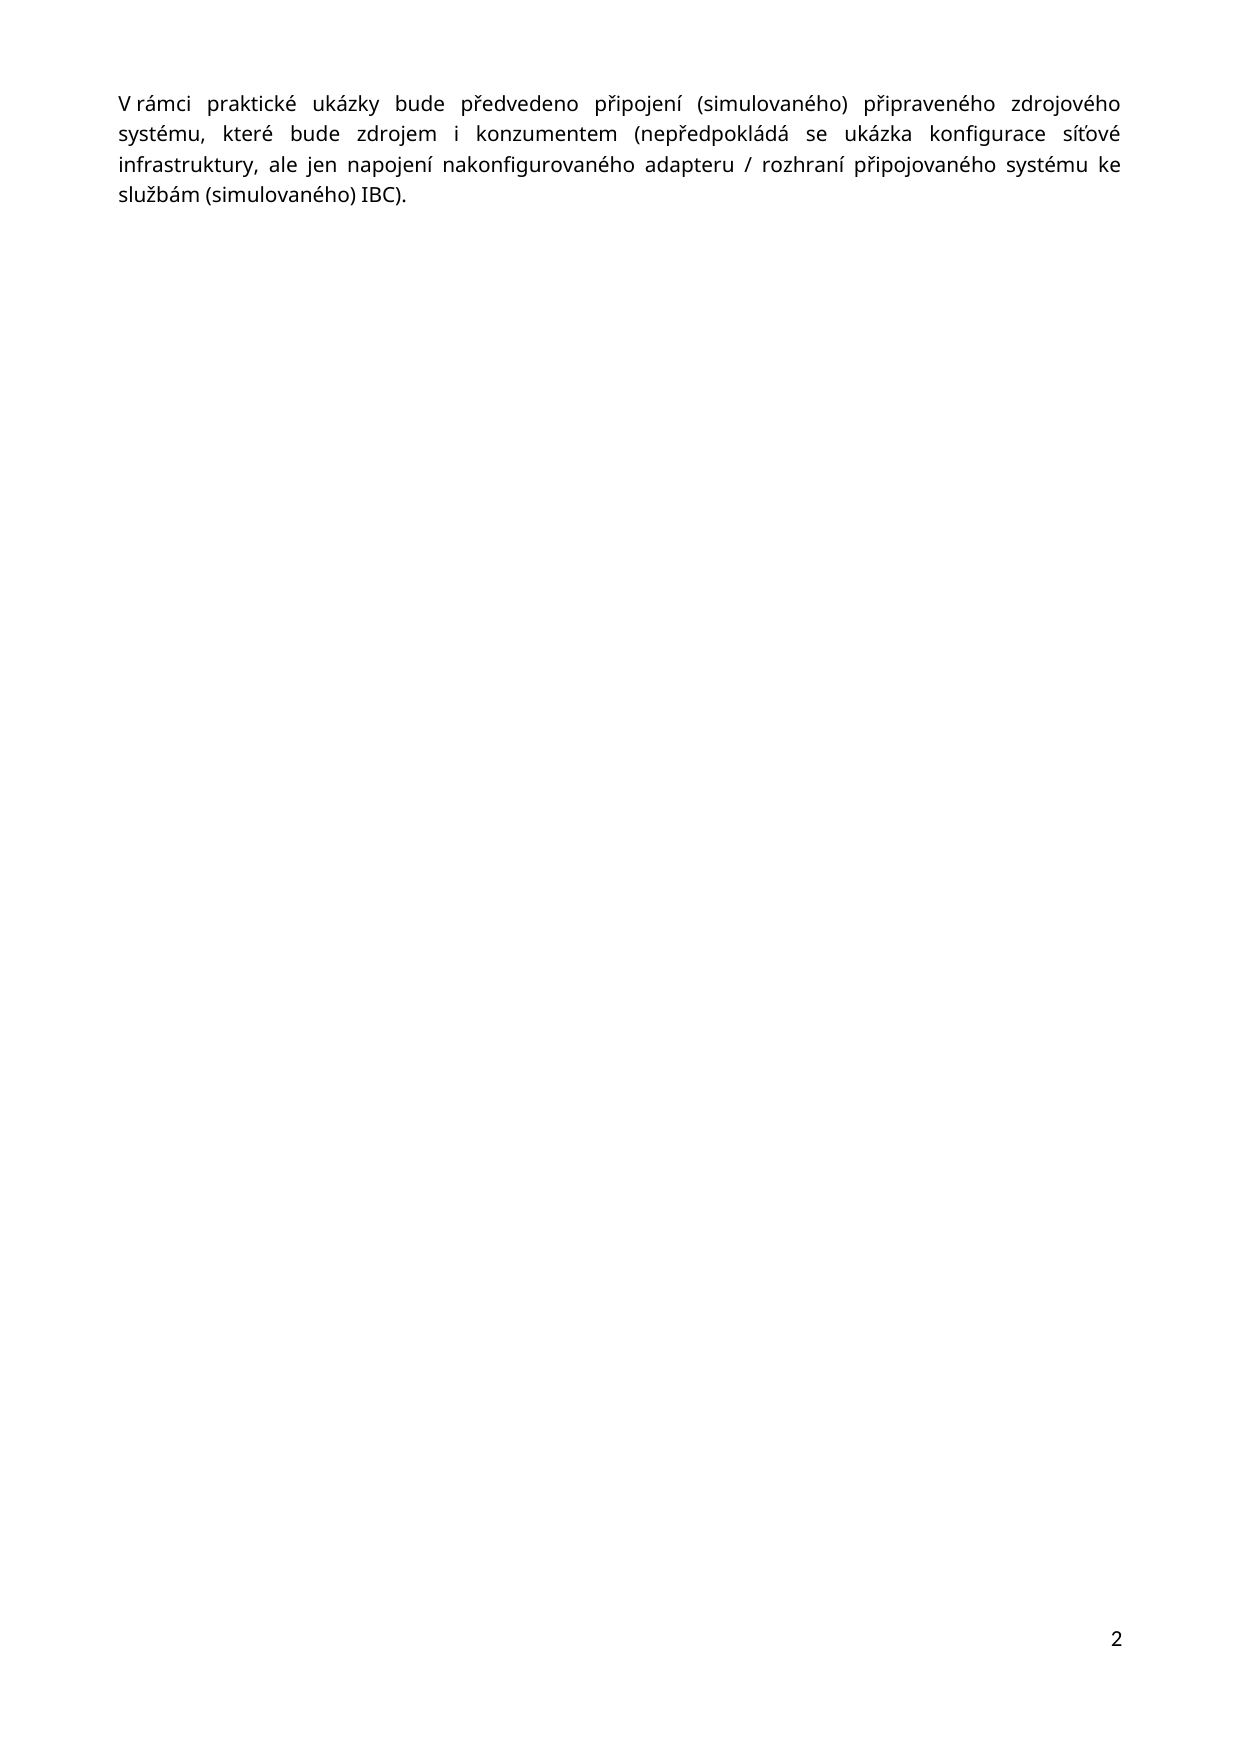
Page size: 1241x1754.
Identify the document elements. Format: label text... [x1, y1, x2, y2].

text V rámci praktické ukázky bude předvedeno připojení (simulovaného) připraveného zdrojového systému, které bude zdrojem i konzumentem (nepředpokládá se ukázka konfigurace síťové infrastruktury, ale jen napojení nakonfigurovaného adapteru / rozhraní připojovaného systému ke službám (simulovaného) IBC). [118, 89, 1122, 209]
